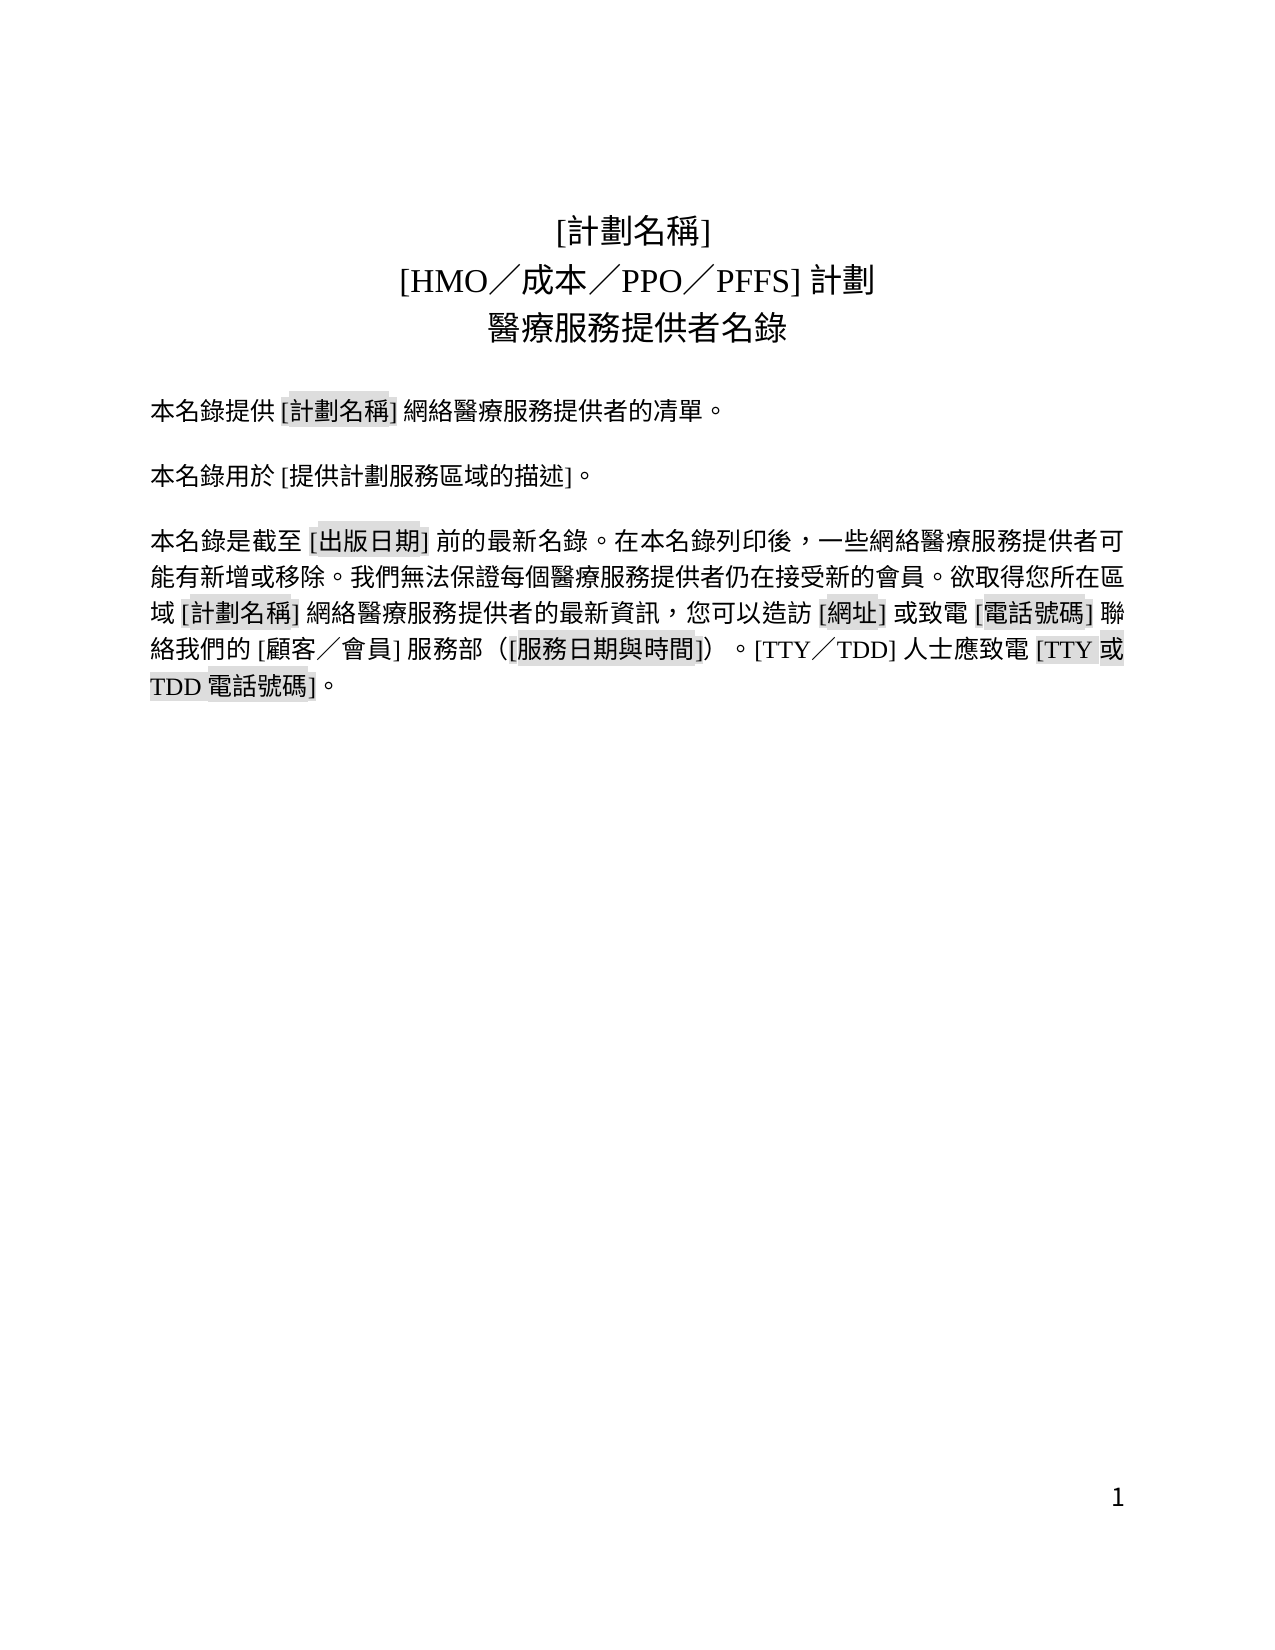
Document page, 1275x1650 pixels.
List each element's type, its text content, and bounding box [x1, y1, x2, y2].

text 本名錄提供 [計劃名稱] 網絡醫療服務提供者的凊單。 [389, 391, 1125, 427]
text 本名錄用於 [提供計劃服務區域的描述]。 [150, 456, 1125, 492]
text 本名錄提供 [計劃名稱] 網絡醫療服務提供者的凊單。 [150, 391, 289, 427]
text [計劃名稱] [HMO／成本／PPO／PFFS] 計劃 醫療服務提供者名錄 [150, 205, 1125, 350]
text 本名錄是截至 [出版日期] 前的最新名錄。在本名錄列印後，一些網絡醫療服務提供者可能有新增或移除。我們無法保證每個醫療服務提供者仍在接受新的會員。欲取得您所在區域 [計劃名稱] 網絡醫療服務提供者的最新資訊，您可以造訪 [網址] 或致電 [電話號碼] 聯絡我們的 [顧客／會員] 服務部（[服務日期與時間]）。[TTY／TDD] 人士應致電 [TTY 或 TDD 電話號碼]。 [150, 521, 1125, 702]
